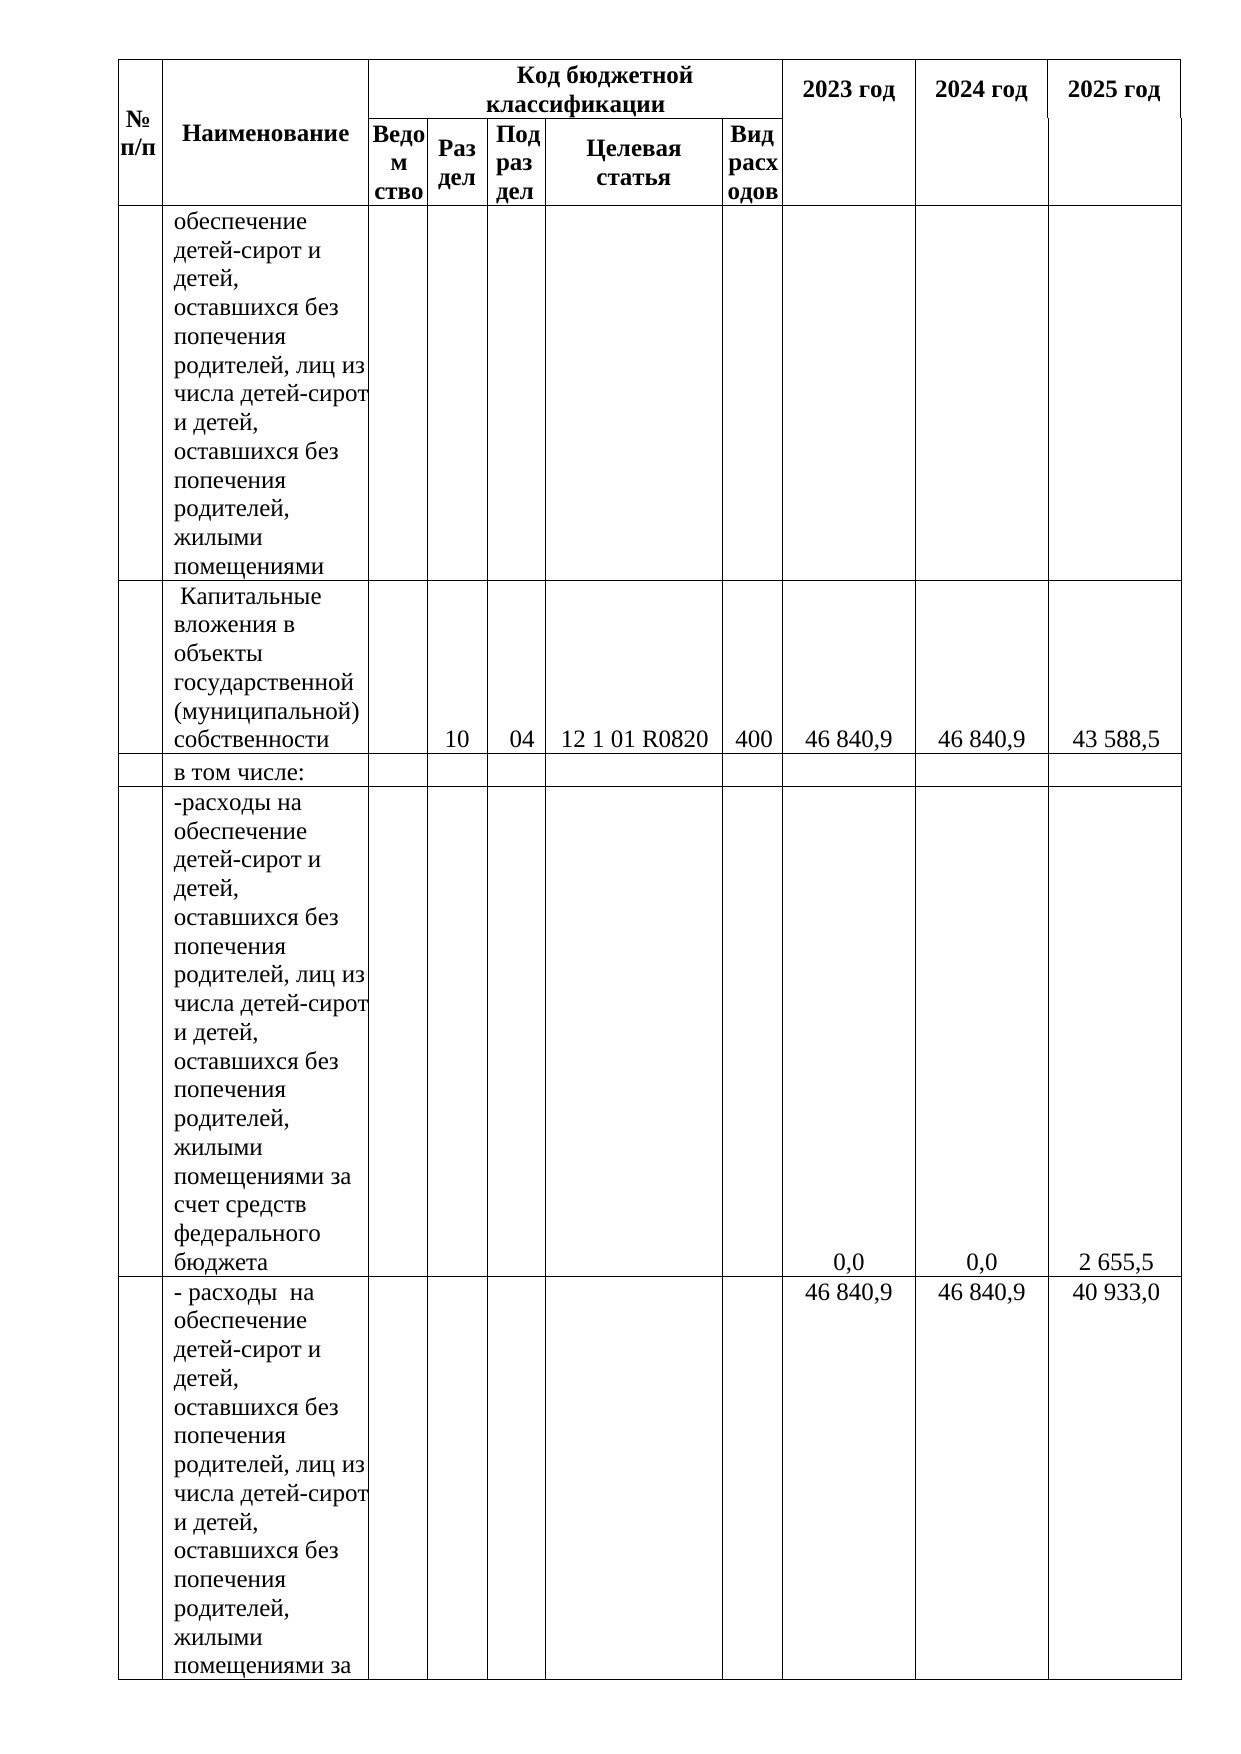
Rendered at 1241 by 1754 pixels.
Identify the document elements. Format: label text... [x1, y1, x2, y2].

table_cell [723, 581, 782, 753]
table_header 2023 год [783, 60, 915, 118]
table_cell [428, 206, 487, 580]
table_header Наименование [163, 60, 368, 205]
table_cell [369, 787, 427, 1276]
table_header Код бюджетной классификации [369, 60, 782, 118]
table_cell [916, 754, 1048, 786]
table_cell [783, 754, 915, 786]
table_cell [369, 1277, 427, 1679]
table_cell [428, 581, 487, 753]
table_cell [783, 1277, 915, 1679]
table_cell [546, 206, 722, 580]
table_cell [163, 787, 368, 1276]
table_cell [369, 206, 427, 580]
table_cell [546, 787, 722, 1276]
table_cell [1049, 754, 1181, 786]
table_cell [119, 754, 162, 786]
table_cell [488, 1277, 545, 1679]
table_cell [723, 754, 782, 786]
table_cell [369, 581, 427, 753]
table_header № п/п [119, 60, 162, 205]
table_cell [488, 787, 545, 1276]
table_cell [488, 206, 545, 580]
table_cell [916, 118, 1048, 205]
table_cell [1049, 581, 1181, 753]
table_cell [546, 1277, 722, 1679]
table_cell Целевая статья [546, 119, 722, 205]
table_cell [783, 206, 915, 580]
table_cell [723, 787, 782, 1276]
table_header 2024 год [916, 60, 1047, 118]
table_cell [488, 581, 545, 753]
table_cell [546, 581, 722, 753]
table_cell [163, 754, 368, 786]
table_cell Под раз дел [488, 119, 545, 205]
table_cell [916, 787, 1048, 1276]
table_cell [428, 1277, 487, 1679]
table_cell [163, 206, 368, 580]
table_cell [1049, 118, 1181, 205]
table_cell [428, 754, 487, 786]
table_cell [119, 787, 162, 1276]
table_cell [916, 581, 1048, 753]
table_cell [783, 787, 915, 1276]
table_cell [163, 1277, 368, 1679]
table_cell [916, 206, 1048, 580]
table_cell Раз дел [428, 119, 487, 205]
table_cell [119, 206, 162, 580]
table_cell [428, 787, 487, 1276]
table_cell Вид расходов [723, 119, 782, 205]
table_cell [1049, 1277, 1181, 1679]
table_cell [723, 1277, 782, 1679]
table_cell [783, 118, 915, 205]
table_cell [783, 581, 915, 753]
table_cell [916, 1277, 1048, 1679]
table_cell Ведом ство [369, 119, 427, 205]
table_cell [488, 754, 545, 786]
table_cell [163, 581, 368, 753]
table_header 2025 год [1048, 60, 1180, 118]
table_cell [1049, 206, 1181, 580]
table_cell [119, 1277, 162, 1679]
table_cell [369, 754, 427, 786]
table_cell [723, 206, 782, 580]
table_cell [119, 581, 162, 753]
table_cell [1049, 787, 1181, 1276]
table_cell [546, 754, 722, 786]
